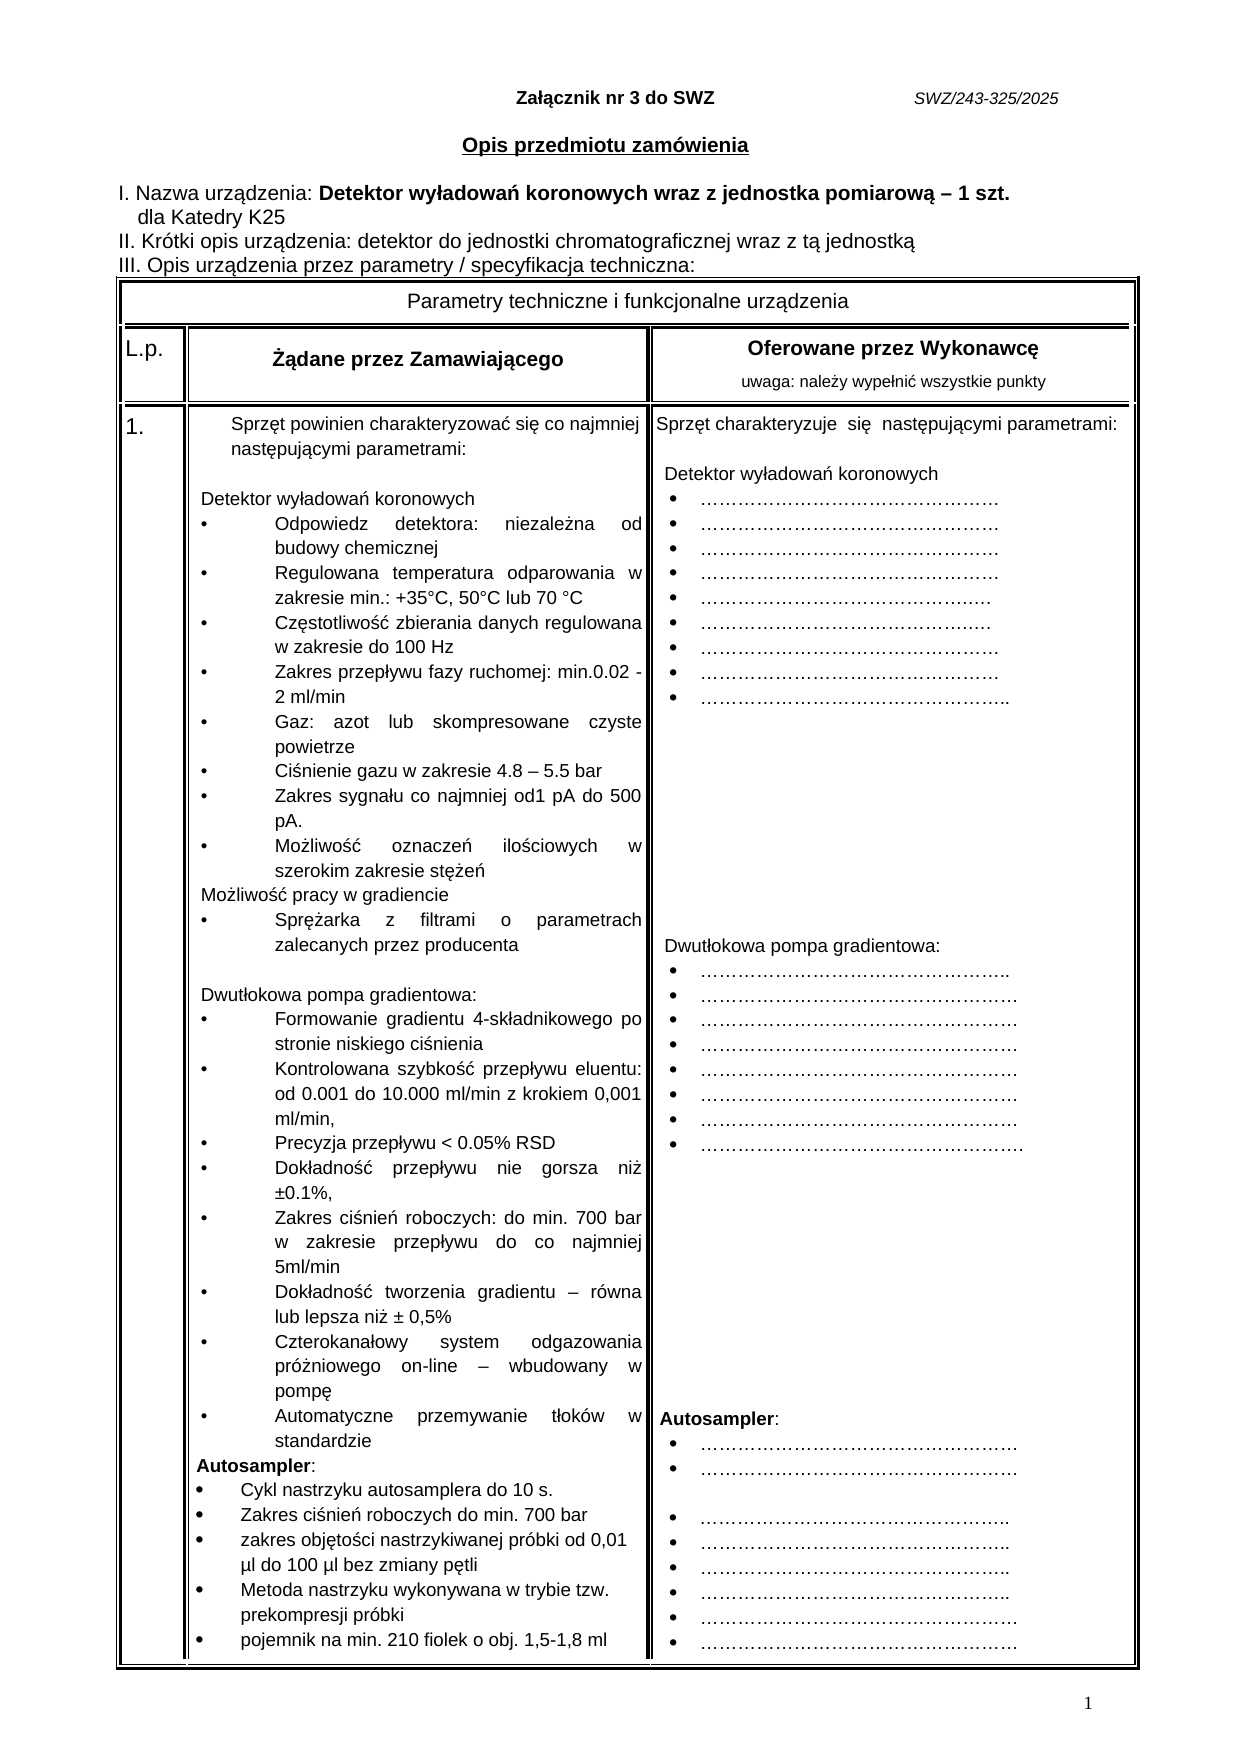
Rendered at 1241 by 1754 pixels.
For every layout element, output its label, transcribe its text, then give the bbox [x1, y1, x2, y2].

text III. Opis urządzenia przez parametry / specyfikacja techniczna: [118, 252, 1092, 276]
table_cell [650, 401, 1137, 1664]
text Opis przedmiotu zamówienia [118, 133, 1092, 157]
text II. Krótki opis urządzenia: detektor do jednostki chromatograficznej wraz z tą jednostką [118, 228, 1092, 252]
table_cell Oferowane przez Wykonawcę uwaga: należy wypełnić wszystkie punkty [650, 323, 1137, 401]
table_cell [186, 401, 649, 1664]
table_header Parametry techniczne i funkcjonalne urządzenia [122, 283, 1134, 323]
text I. Nazwa urządzenia: Detektor wyładowań koronowych wraz z jednostka pomiarową – 1 szt. [118, 181, 1092, 204]
table_cell L.p. [119, 323, 186, 401]
text dla Katedry K25 [118, 204, 1092, 228]
text Załącznik nr 3 do SWZ SWZ/243-325/2025 [118, 87, 1092, 109]
table_cell 1. [119, 401, 186, 1664]
table_cell Żądane przez Zamawiającego [189, 329, 646, 401]
